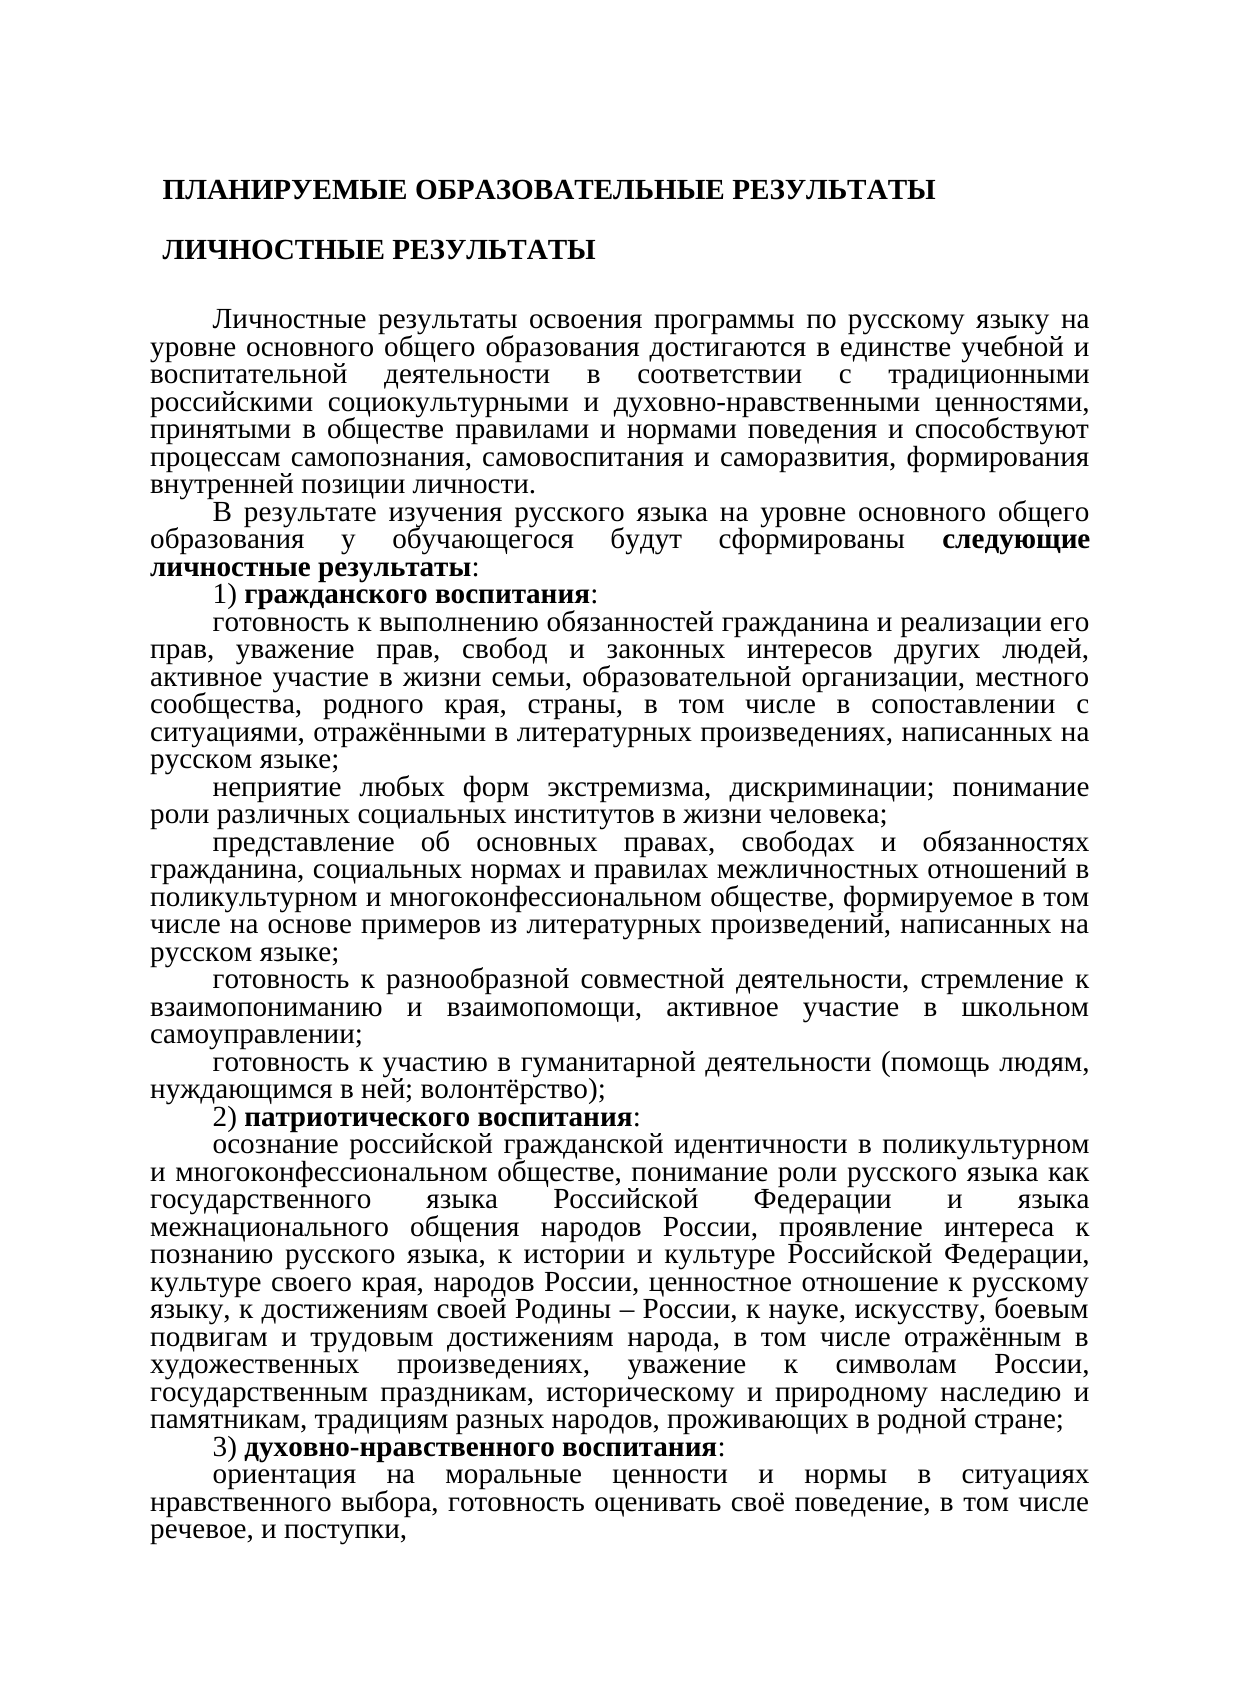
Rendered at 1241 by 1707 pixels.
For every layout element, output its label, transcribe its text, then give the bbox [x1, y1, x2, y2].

text ориентация на моральные ценности и нормы в ситуациях нравственного выбора, готовность оценивать своё поведение, в том числе речевое, и поступки, [150, 1462, 1090, 1544]
text Личностные результаты освоения программы по русскому языку на уровне основного общего образования достигаются в единстве учебной и воспитательной деятельности в соответствии с традиционными российскими социокультурными и духовно-нравственными ценностями, принятыми в обществе правилами и нормами поведения и способствуют процессам самопознания, самовоспитания и саморазвития, формирования внутренней позиции личности. [150, 307, 1090, 499]
text 2) патриотического воспитания: [150, 1104, 1090, 1132]
text неприятие любых форм экстремизма, дискриминации; понимание роли различных социальных институтов в жизни человека; [150, 774, 1090, 829]
text ПЛАНИРУЕМЫЕ ОБРАЗОВАТЕЛЬНЫЕ РЕЗУЛЬТАТЫ [162, 177, 1090, 205]
text готовность к выполнению обязанностей гражданина и реализации его прав, уважение прав, свобод и законных интересов других людей, активное участие в жизни семьи, образовательной организации, местного сообщества, родного края, страны, в том числе в сопоставлении с ситуациями, отражёнными в литературных произведениях, написанных на русском языке; [150, 609, 1090, 774]
text 3) духовно-нравственного воспитания: [150, 1434, 1090, 1462]
text готовность к разнообразной совместной деятельности, стремление к взаимопониманию и взаимопомощи, активное участие в школьном самоуправлении; [150, 967, 1090, 1049]
text ЛИЧНОСТНЫЕ РЕЗУЛЬТАТЫ [162, 232, 1090, 266]
text 1) гражданского воспитания: [150, 582, 1090, 609]
text осознание российской гражданской идентичности в поликультурном и многоконфессиональном обществе, понимание роли русского языка как государственного языка Российской Федерации и языка межнационального общения народов России, проявление интереса к познанию русского языка, к истории и культуре Российской Федерации, культуре своего края, народов России, ценностное отношение к русскому языку, к достижениям своей Родины – России, к науке, искусству, боевым подвигам и трудовым достижениям народа, в том числе отражённым в художественных произведениях, уважение к символам России, государственным праздникам, историческому и природному наследию и памятникам, традициям разных народов, проживающих в родной стране; [150, 1132, 1090, 1434]
text В результате изучения русского языка на уровне основного общего образования у обучающегося будут сформированы следующие личностные результаты: [150, 499, 1090, 582]
text представление об основных правах, свободах и обязанностях гражданина, социальных нормах и правилах межличностных отношений в поликультурном и многоконфессиональном обществе, формируемое в том числе на основе примеров из литературных произведений, написанных на русском языке; [150, 829, 1090, 967]
text готовность к участию в гуманитарной деятельности (помощь людям, нуждающимся в ней; волонтёрство); [150, 1049, 1090, 1104]
